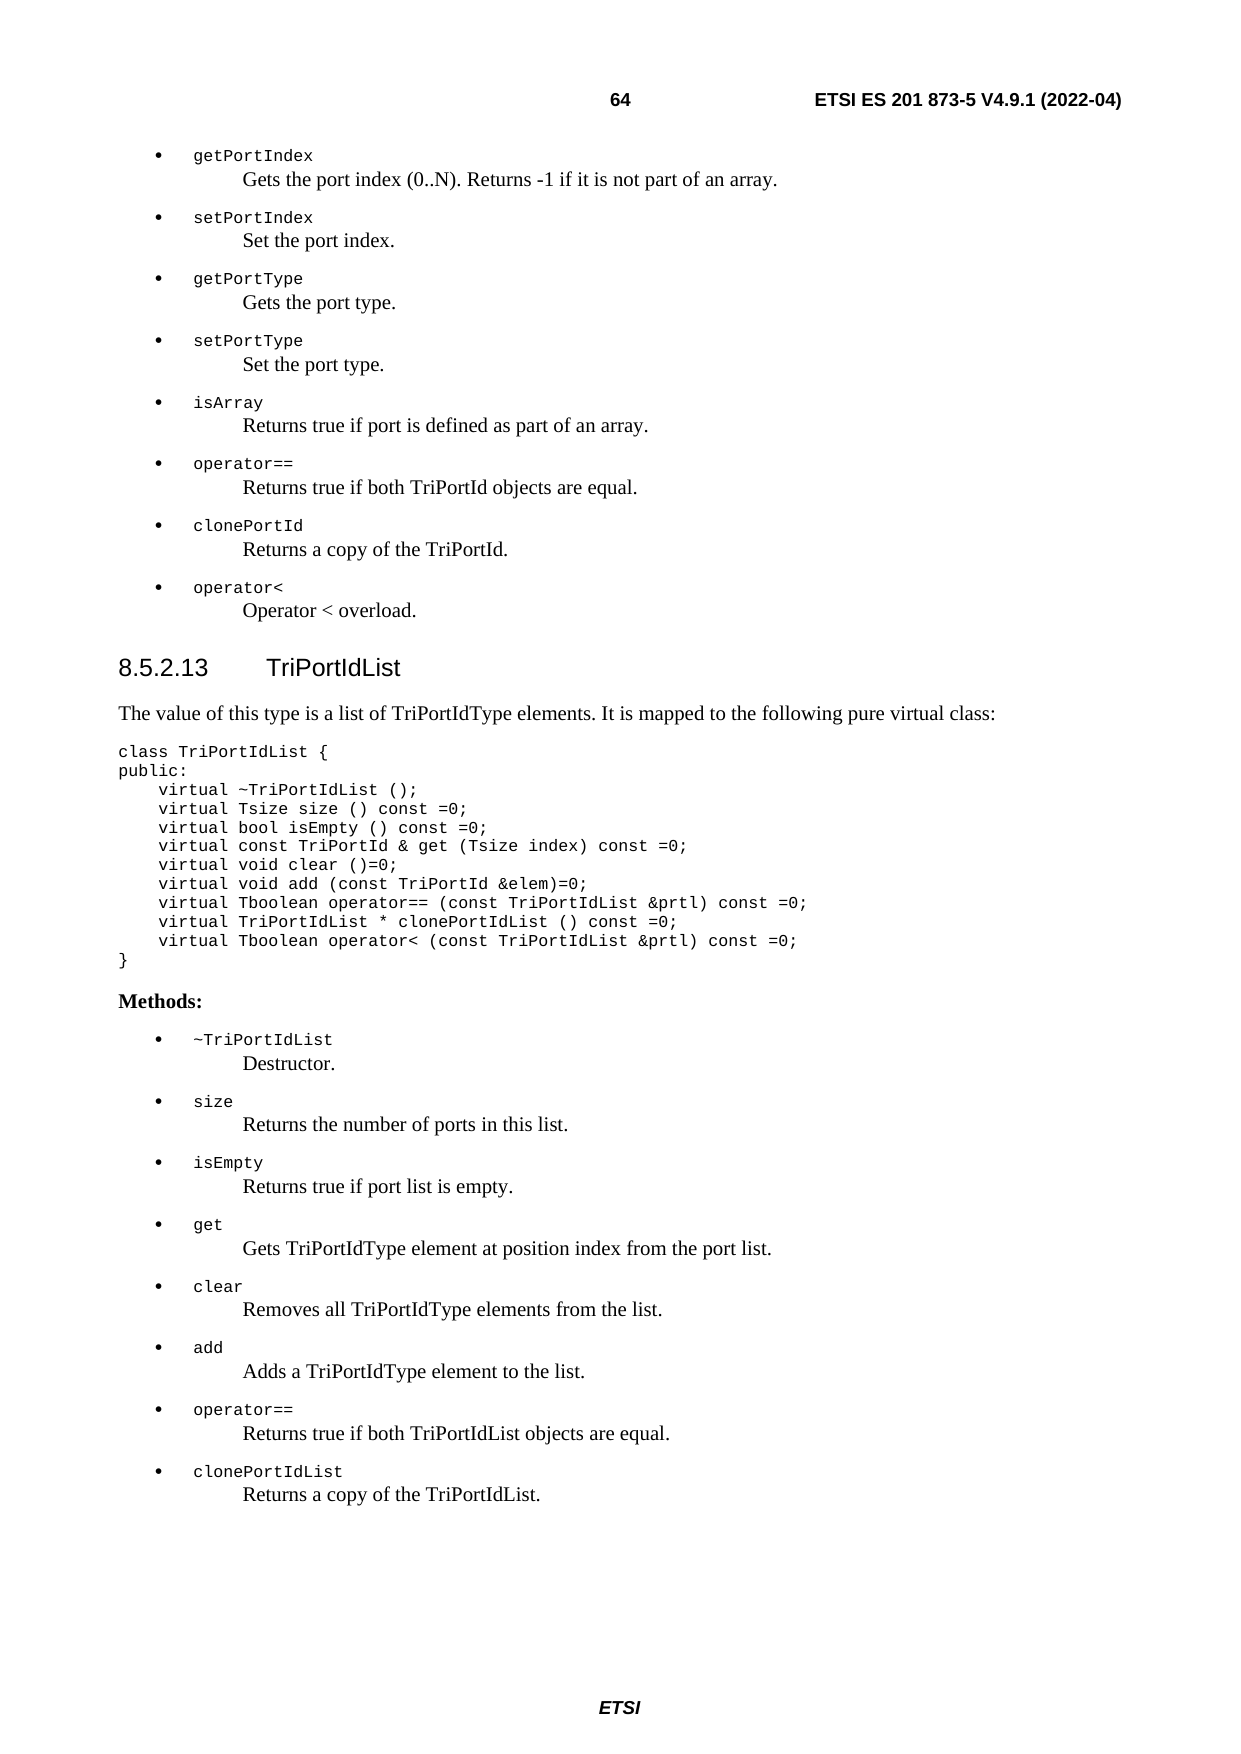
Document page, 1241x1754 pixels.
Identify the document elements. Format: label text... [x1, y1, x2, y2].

list ~TriPortIdList [156, 1032, 1122, 1051]
text The value of this type is a list of TriPortIdType elements. It is mapped to the following pure virtual class: [118, 701, 1122, 725]
text } [118, 951, 1122, 970]
text Gets the port index (0..N). Returns -1 if it is not part of an array. [242, 166, 1122, 191]
text Returns true if port list is empty. [242, 1174, 1122, 1198]
text Gets the port type. [242, 290, 1122, 314]
text public: [118, 763, 1122, 781]
text virtual Tboolean operator== (const TriPortIdList &prtl) const =0; [118, 894, 1122, 913]
list size [156, 1093, 1122, 1112]
list clonePortIdList [156, 1463, 1122, 1482]
text virtual Tboolean operator< (const TriPortIdList &prtl) const =0; [118, 932, 1122, 951]
text Returns the number of ports in this list. [242, 1112, 1122, 1136]
list setPortIndex [156, 209, 1122, 228]
list clonePortId [156, 518, 1122, 536]
text Adds a TriPortIdType element to the list. [242, 1359, 1122, 1383]
text Returns true if both TriPortIdList objects are equal. [242, 1421, 1122, 1444]
text virtual TriPortIdList * clonePortIdList () const =0; [118, 913, 1122, 932]
list operator== [156, 456, 1122, 475]
subtitle 8.5.2.13 TriPortIdList [118, 653, 1122, 682]
list add [156, 1340, 1122, 1359]
list isEmpty [156, 1155, 1122, 1174]
list isArray [156, 394, 1122, 413]
text virtual void add (const TriPortId &elem)=0; [118, 876, 1122, 894]
text Returns a copy of the TriPortIdList. [242, 1482, 1122, 1506]
text virtual Tsize size () const =0; [118, 800, 1122, 819]
text Gets TriPortIdType element at position index from the port list. [242, 1236, 1122, 1259]
text virtual ~TriPortIdList (); [118, 781, 1122, 800]
text Operator < overload. [242, 598, 1122, 622]
text Set the port index. [242, 228, 1122, 252]
text virtual void clear ()=0; [118, 857, 1122, 876]
text class TriPortIdList { [118, 744, 1122, 763]
list operator< [156, 579, 1122, 598]
text Returns true if port is defined as part of an array. [242, 413, 1122, 437]
text virtual const TriPortId & get (Tsize index) const =0; [118, 838, 1122, 857]
list get [156, 1217, 1122, 1236]
list setPortType [156, 333, 1122, 351]
list operator== [156, 1402, 1122, 1421]
text Destructor. [242, 1051, 1122, 1074]
text Returns true if both TriPortId objects are equal. [242, 475, 1122, 499]
text Methods: [118, 989, 1122, 1013]
text Returns a copy of the TriPortId. [242, 536, 1122, 561]
list getPortIndex [156, 148, 1122, 166]
list getPortType [156, 271, 1122, 290]
text Set the port type. [242, 351, 1122, 376]
text Removes all TriPortIdType elements from the list. [242, 1297, 1122, 1321]
text virtual bool isEmpty () const =0; [118, 819, 1122, 838]
list clear [156, 1278, 1122, 1297]
